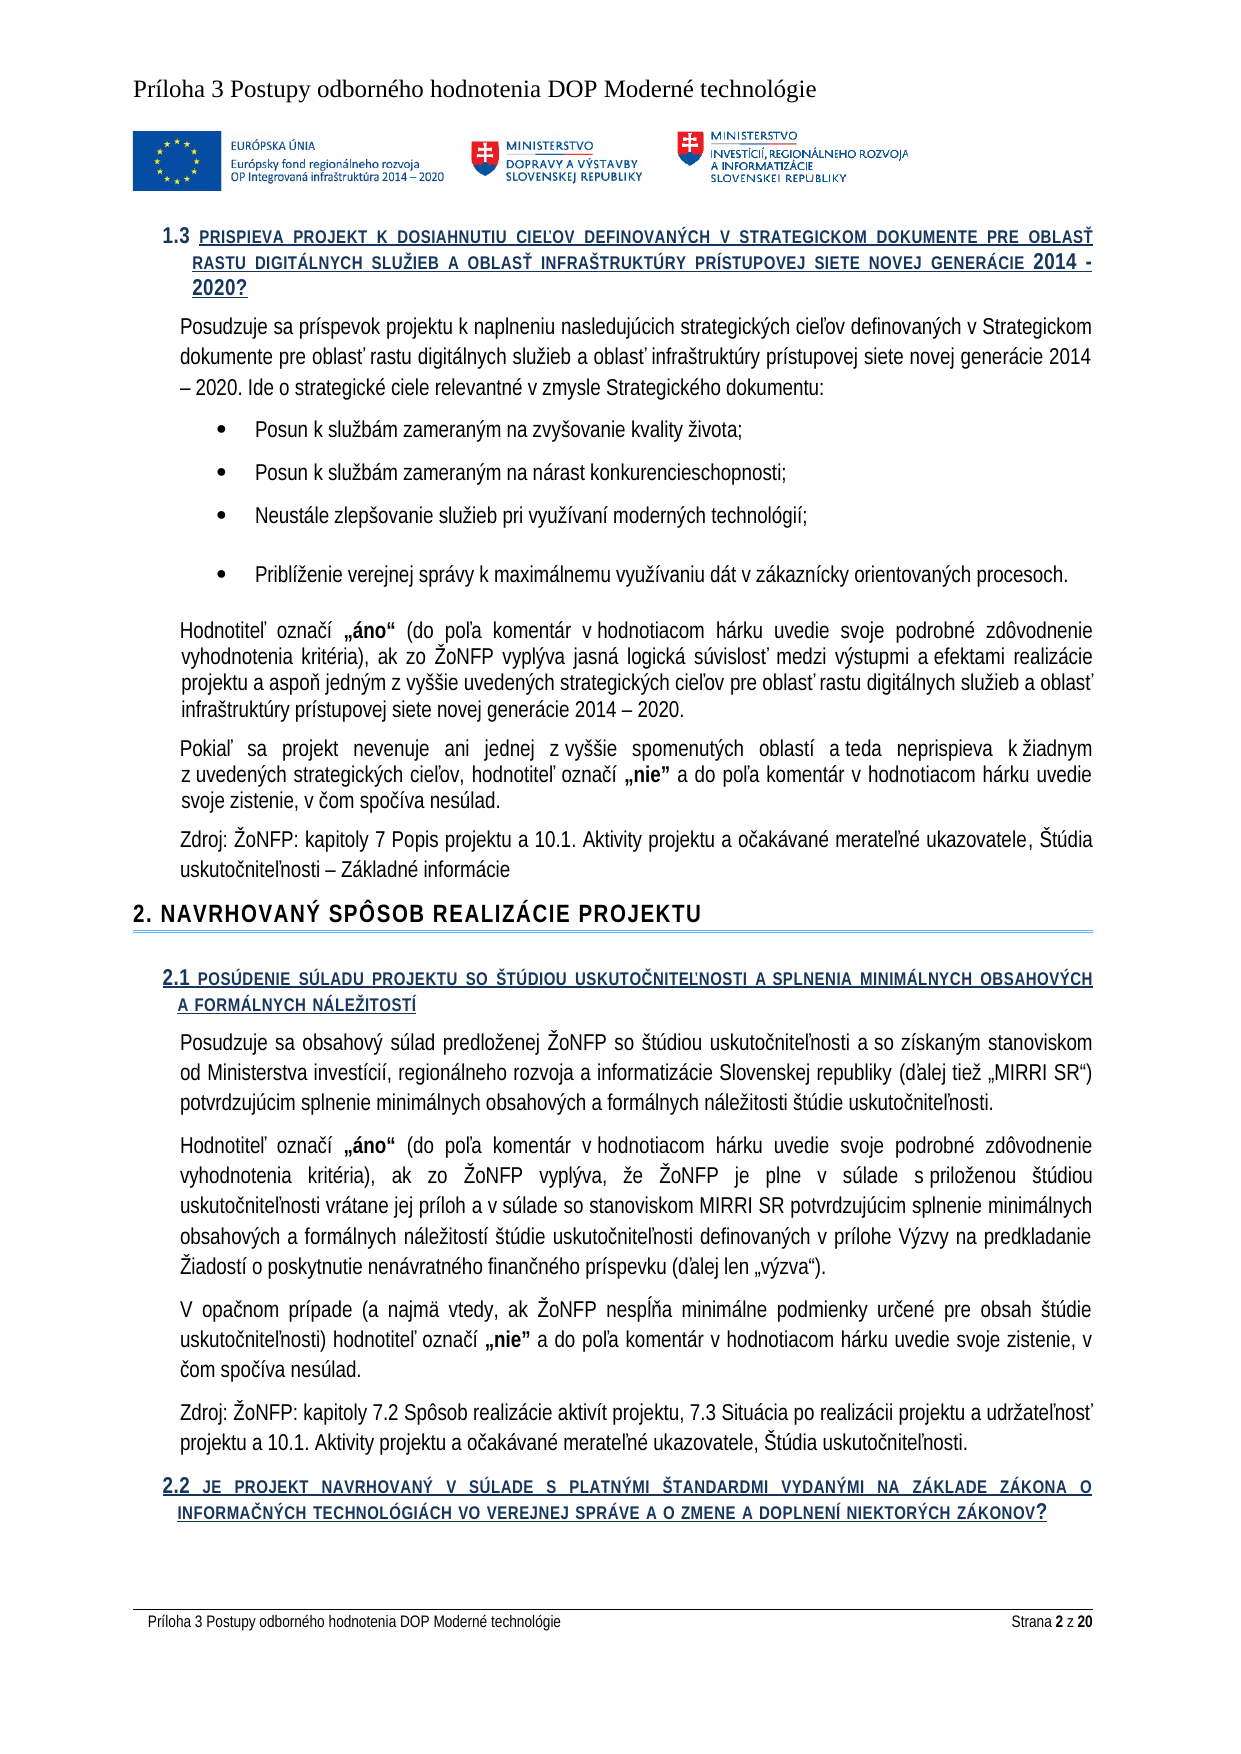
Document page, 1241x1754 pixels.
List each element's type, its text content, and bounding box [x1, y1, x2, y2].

picture [676, 131, 908, 182]
text Zdroj: ŽoNFP: kapitoly 7.2 Spôsob realizácie aktivít projektu, 7.3 Situácia po realizácii projektu a udržateľnosť projektu a 10.1. Aktivity projektu a očakávané merateľné ukazovatele, Štúdia uskutočniteľnosti. [180, 1399, 1093, 1455]
list Hodnotiteľ označí „áno“ (do poľa komentár v hodnotiacom hárku uvedie svoje podrobné zdôvodnenie vyhodnotenia kritéria), ak zo ŽoNFP vyplýva jasná logická súvislosť medzi výstupmi a efektami realizácie projektu a aspoň jedným z vyššie uvedených strategických cieľov pre oblasť rastu digitálnych služieb a oblasť infraštruktúry prístupovej siete novej generácie 2014 – 2020. [179, 617, 1093, 722]
list 1.3 prispieva projekt k dosiahnutiu cieľov definovaných v strategickom dokumente pre oblasť rastu digitálnych služieb a oblasť infraštruktúry prístupovej siete novej generácie 2014 - 2020? [162, 222, 1093, 301]
text V opačnom prípade (a najmä vtedy, ak ŽoNFP nespĺňa minimálne podmienky určené pre obsah štúdie uskutočniteľnosti) hodnotiteľ označí „nie” a do poľa komentár v hodnotiacom hárku uvedie svoje zistenie, v čom spočíva nesúlad. [180, 1296, 1093, 1382]
list 2.1 posúdenie súladu projektu so štúdiou uskutočniteľnosti a splnenia minimálnych obsahových a formálnych náležitostí [162, 987, 1093, 1016]
list Posun k službám zameraným na nárast konkurencieschopnosti; [217, 459, 1093, 485]
text Posudzuje sa obsahový súlad predloženej ŽoNFP so štúdiou uskutočniteľnosti a so získaným stanoviskom od Ministerstva investícií, regionálneho rozvoja a informatizácie Slovenskej republiky (ďalej tiež „MIRRI SR“) potvrdzujúcim splnenie minimálnych obsahových a formálnych náležitosti štúdie uskutočniteľnosti. [180, 1029, 1093, 1116]
list 2.1 posúdenie súladu projektu so štúdiou uskutočniteľnosti a splnenia minimálnych obsahových a formálnych náležitostí [162, 964, 1093, 986]
text Hodnotiteľ označí „áno“ (do poľa komentár v hodnotiacom hárku uvedie svoje podrobné zdôvodnenie vyhodnotenia kritéria), ak zo ŽoNFP vyplýva, že ŽoNFP je plne v súlade s priloženou štúdiou uskutočniteľnosti vrátane jej príloh a v súlade so stanoviskom MIRRI SR potvrdzujúcim splnenie minimálnych obsahových a formálnych náležitostí štúdie uskutočniteľnosti definovaných v prílohe Výzvy na predkladanie Žiadostí o poskytnutie nenávratného finančného príspevku (ďalej len „výzva“). [180, 1132, 1093, 1279]
text Zdroj: ŽoNFP: kapitoly 7 Popis projektu a 10.1. Aktivity projektu a očakávané merateľné ukazovatele, Štúdia uskutočniteľnosti – Základné informácie [180, 826, 1093, 883]
list Pokiaľ sa projekt nevenuje ani jednej z vyššie spomenutých oblastí a teda neprispieva k žiadnym z uvedených strategických cieľov, hodnotiteľ označí „nie” a do poľa komentár v hodnotiacom hárku uvedie svoje zistenie, v čom spočíva nesúlad. [179, 734, 1093, 813]
subtitle 2. Navrhovaný spôsob realizácie projektu [133, 899, 1093, 930]
list Posun k službám zameraným na zvyšovanie kvality života; [217, 416, 1093, 443]
list Priblíženie verejnej správy k maximálnemu využívaniu dát v zákaznícky orientovaných procesoch. [217, 561, 1093, 587]
list Neustále zlepšovanie služieb pri využívaní moderných technológií; [217, 502, 1093, 528]
list 2.2 je projekt navrhovaný v súlade s platnými štandardmi vydanými na základe zákona o informačných technológiách vo verejnej správe a o zmene a doplnení niektorých zákonov? [162, 1472, 1093, 1524]
picture [132, 131, 642, 191]
text Posudzuje sa príspevok projektu k naplneniu nasledujúcich strategických cieľov definovaných v Strategickom dokumente pre oblasť rastu digitálnych služieb a oblasť infraštruktúry prístupovej siete novej generácie 2014 – 2020. Ide o strategické ciele relevantné v zmysle Strategického dokumentu: [180, 313, 1093, 400]
